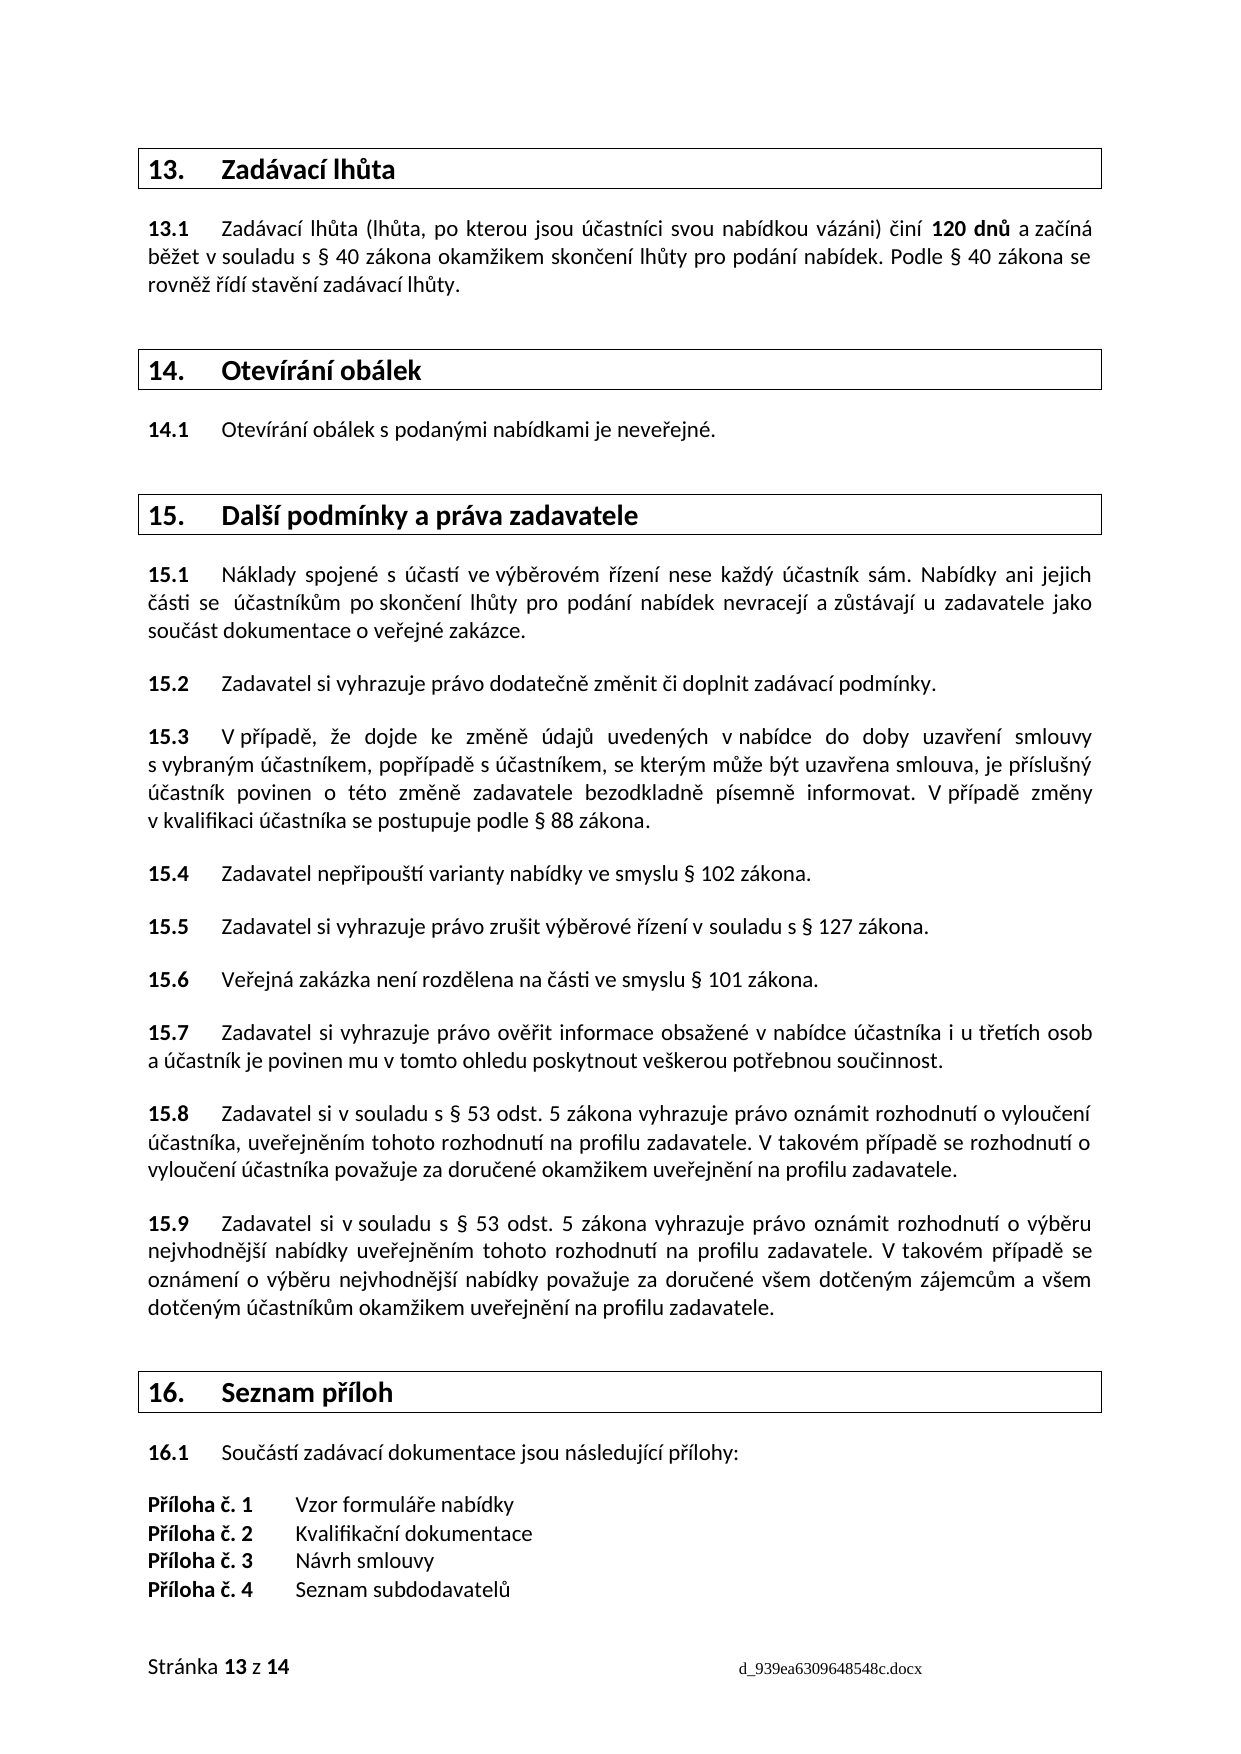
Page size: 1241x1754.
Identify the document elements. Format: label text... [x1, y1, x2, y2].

text Zadavatel si vyhrazuje právo dodatečně změnit či doplnit zadávací podmínky. [148, 669, 1093, 697]
text Zadavatel si v souladu s § 53 odst. 5 zákona vyhrazuje právo oznámit rozhodnutí o výběru nejvhodnější nabídky uveřejněním tohoto rozhodnutí na profilu zadavatele. V takovém případě se oznámení o výběru nejvhodnější nabídky považuje za doručené všem dotčeným zájemcům a všem dotčeným účastníkům okamžikem uveřejnění na profilu zadavatele. [148, 1209, 1093, 1321]
text Otevírání obálek [139, 350, 1101, 389]
text Zadávací lhůta [139, 149, 1101, 188]
text Zadavatel si v souladu s § 53 odst. 5 zákona vyhrazuje právo oznámit rozhodnutí o vyloučení účastníka, uveřejněním tohoto rozhodnutí na profilu zadavatele. V takovém případě se rozhodnutí o vyloučení účastníka považuje za doručené okamžikem uveřejnění na profilu zadavatele. [148, 1099, 1093, 1184]
text Další podmínky a práva zadavatele [139, 495, 1101, 534]
text Zadávací lhůta (lhůta, po kterou jsou účastníci svou nabídkou vázáni) činí 120 dnů a začíná běžet v souladu s § 40 zákona okamžikem skončení lhůty pro podání nabídek. Podle § 40 zákona se rovněž řídí stavění zadávací lhůty. [148, 214, 1093, 298]
text Návrh smlouvy [148, 1547, 1093, 1575]
text Součástí zadávací dokumentace jsou následující přílohy: [148, 1438, 1093, 1466]
text Zadavatel si vyhrazuje právo zrušit výběrové řízení v souladu s § 127 zákona. [148, 912, 1093, 941]
text Seznam subdodavatelů [148, 1575, 1093, 1603]
text Vzor formuláře nabídky [148, 1491, 1093, 1519]
text Náklady spojené s účastí ve výběrovém řízení nese každý účastník sám. Nabídky ani jejich části se účastníkům po skončení lhůty pro podání nabídek nevracejí a zůstávají u zadavatele jako součást dokumentace o veřejné zakázce. [148, 560, 1093, 644]
text V případě, že dojde ke změně údajů uvedených v nabídce do doby uzavření smlouvy s vybraným účastníkem, popřípadě s účastníkem, se kterým může být uzavřena smlouva, je příslušný účastník povinen o této změně zadavatele bezodkladně písemně informovat. V případě změny v kvalifikaci účastníka se postupuje podle § 88 zákona. [148, 722, 1093, 834]
text Kvalifikační dokumentace [148, 1519, 1093, 1547]
text Veřejná zakázka rozdělena na části ve smyslu § 101 zákona. [148, 966, 1093, 993]
text Zadavatel si vyhrazuje právo ověřit informace obsažené v nabídce účastníka i u třetích osob a účastník je povinen mu v tomto ohledu poskytnout veškerou potřebnou součinnost. [148, 1018, 1093, 1074]
text Otevírání obálek s podanými nabídkami je neveřejné. [148, 415, 1093, 443]
text Zadavatel varianty nabídky ve smyslu § 102 zákona. [148, 859, 1093, 887]
text Seznam příloh [139, 1372, 1101, 1412]
